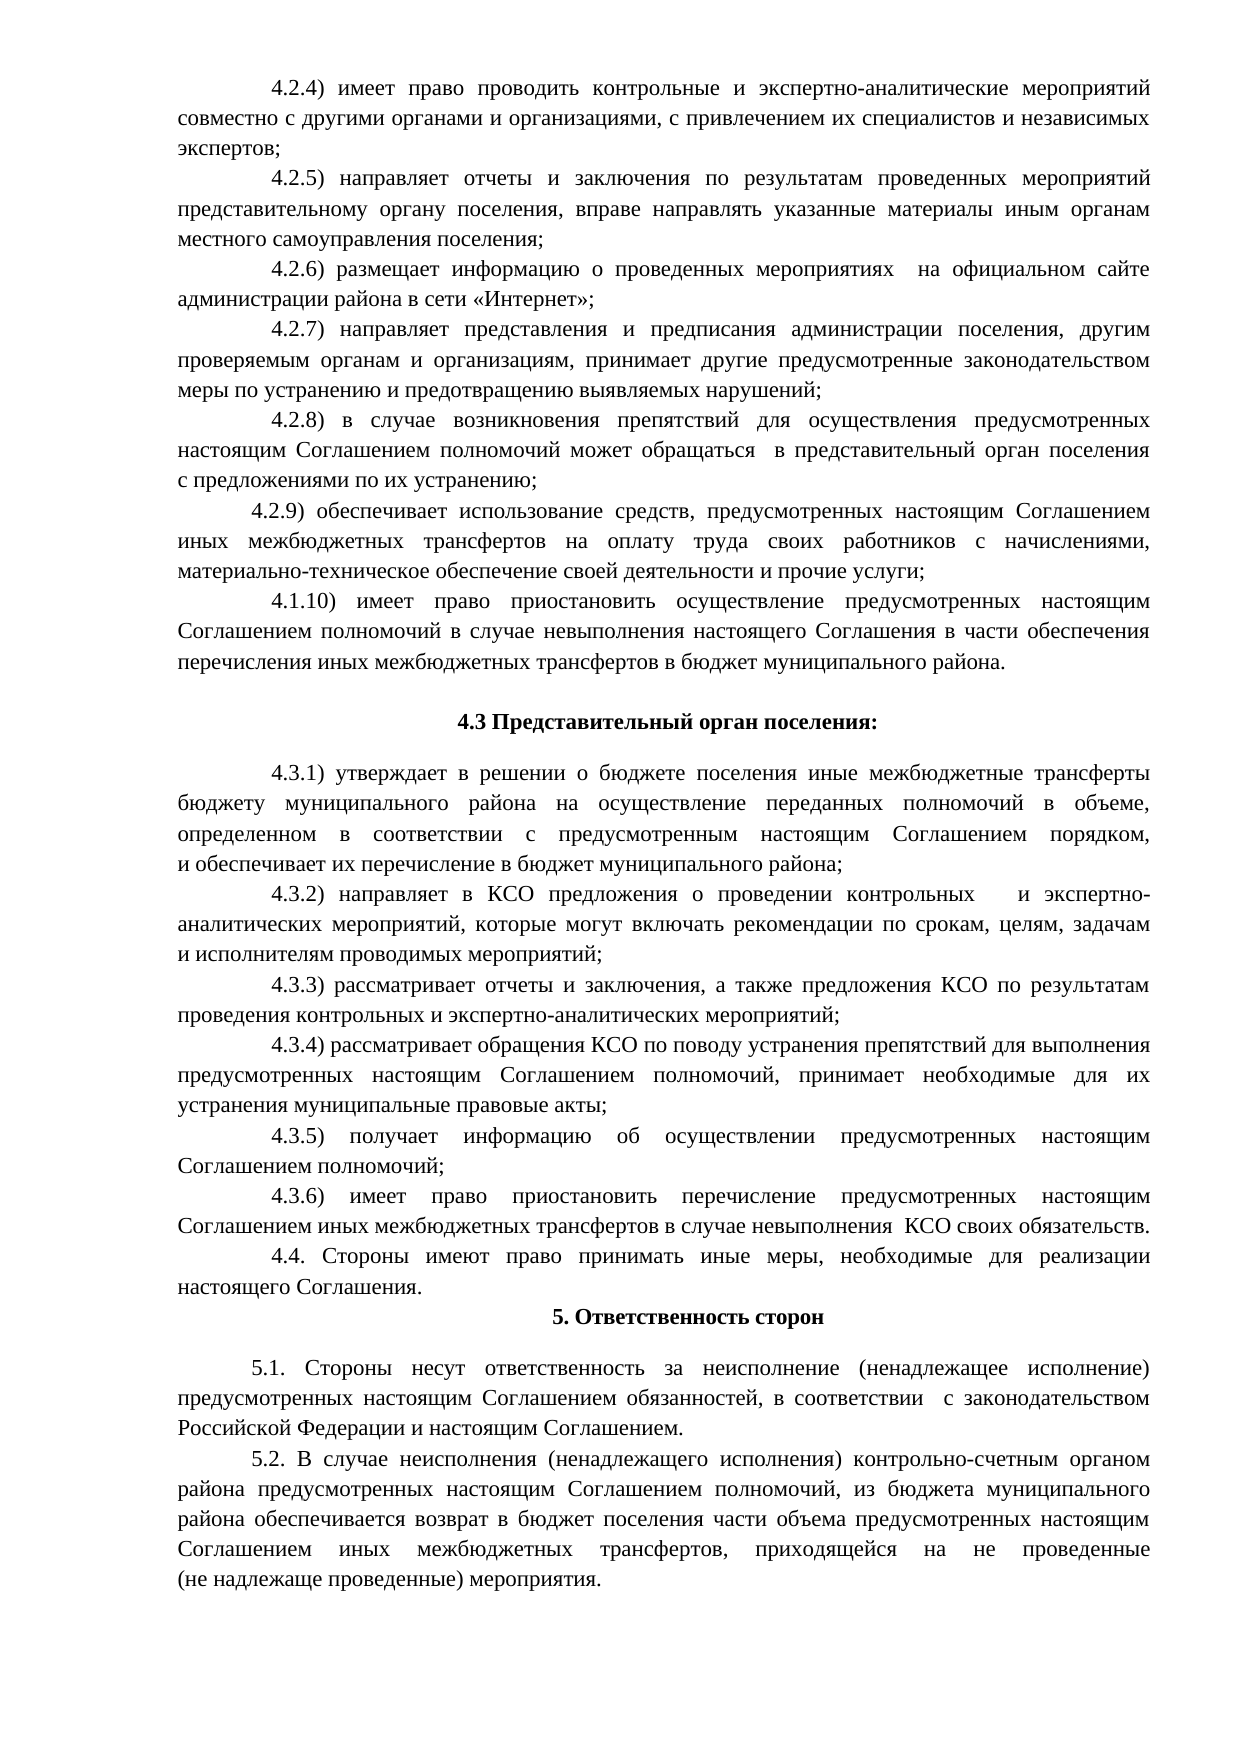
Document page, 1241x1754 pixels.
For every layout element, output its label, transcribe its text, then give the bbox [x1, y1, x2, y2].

text 4.3.4) рассматривает обращения КСО по поводу устранения препятствий для выполнения предусмотренных настоящим Соглашением полномочий, принимает необходимые для их устранения муниципальные правовые акты; [177, 1031, 1152, 1118]
text 4.3.1) утверждает в решении о бюджете поселения иные межбюджетные трансферты бюджету муниципального района на осуществление переданных полномочий в объеме, определенном в соответствии с предусмотренным настоящим Соглашением порядком, и обеспечивает их перечисление в бюджет муниципального района; [177, 759, 1152, 876]
text 4.2.6) размещает информацию о проведенных мероприятиях на официальном сайте администрации района в сети «Интернет»; [177, 255, 1152, 312]
text 4.1.10) имеет право приостановить осуществление предусмотренных настоящим Соглашением полномочий в случае невыполнения настоящего Соглашения в части обеспечения перечисления иных межбюджетных трансфертов в бюджет муниципального района. [177, 587, 1152, 674]
text 4.2.4) имеет право проводить контрольные и экспертно-аналитические мероприятий совместно с другими органами и организациями, с привлечением их специалистов и независимых экспертов; [177, 74, 1152, 161]
text 4.2.5) направляет отчеты и заключения по результатам проведенных мероприятий представительному органу поселения, вправе направлять указанные материалы иным органам местного самоуправления поселения; [177, 164, 1152, 251]
text 5. Ответственность сторон [177, 1303, 1152, 1329]
text 4.3.3) рассматривает отчеты и заключения, а также предложения КСО по результатам проведения контрольных и экспертно-аналитических мероприятий; [177, 971, 1152, 1027]
text 4.3.5) получает информацию об осуществлении предусмотренных настоящим Соглашением полномочий; [177, 1122, 1152, 1178]
text 4.3 Представительный орган поселения: [177, 708, 1152, 734]
text 4.3.6) имеет право приостановить перечисление предусмотренных настоящим Соглашением иных межбюджетных трансфертов в случае невыполнения КСО своих обязательств. [177, 1182, 1152, 1239]
text 4.2.7) направляет представления и предписания администрации поселения, другим проверяемым органам и организациям, принимает другие предусмотренные законодательством меры по устранению и предотвращению выявляемых нарушений; [177, 316, 1152, 402]
text 5.1. Стороны несут ответственность за неисполнение (ненадлежащее исполнение) предусмотренных настоящим Соглашением обязанностей, в соответствии с законодательством Российской Федерации и настоящим Соглашением. [177, 1354, 1152, 1441]
text 4.3.2) направляет в КСО предложения о проведении контрольных и экспертно-аналитических мероприятий, которые могут включать рекомендации по срокам, целям, задачам и исполнителям проводимых мероприятий; [177, 880, 1152, 967]
text 4.2.9) обеспечивает использование средств, предусмотренных настоящим Соглашением иных межбюджетных трансфертов на оплату труда своих работников с начислениями, материально-техническое обеспечение своей деятельности и прочие услуги; [177, 497, 1152, 583]
text 5.2. В случае неисполнения (ненадлежащего исполнения) контрольно-счетным органом района предусмотренных настоящим Соглашением полномочий, из бюджета муниципального района обеспечивается возврат в бюджет поселения части объема предусмотренных настоящим Соглашением иных межбюджетных трансфертов, приходящейся на не проведенные (не надлежаще проведенные) мероприятия. [177, 1445, 1152, 1592]
text 4.2.8) в случае возникновения препятствий для осуществления предусмотренных настоящим Соглашением полномочий может обращаться в представительный орган поселения с предложениями по их устранению; [177, 406, 1152, 493]
text 4.4. Стороны имеют право принимать иные меры, необходимые для реализации настоящего Соглашения. [177, 1243, 1152, 1299]
